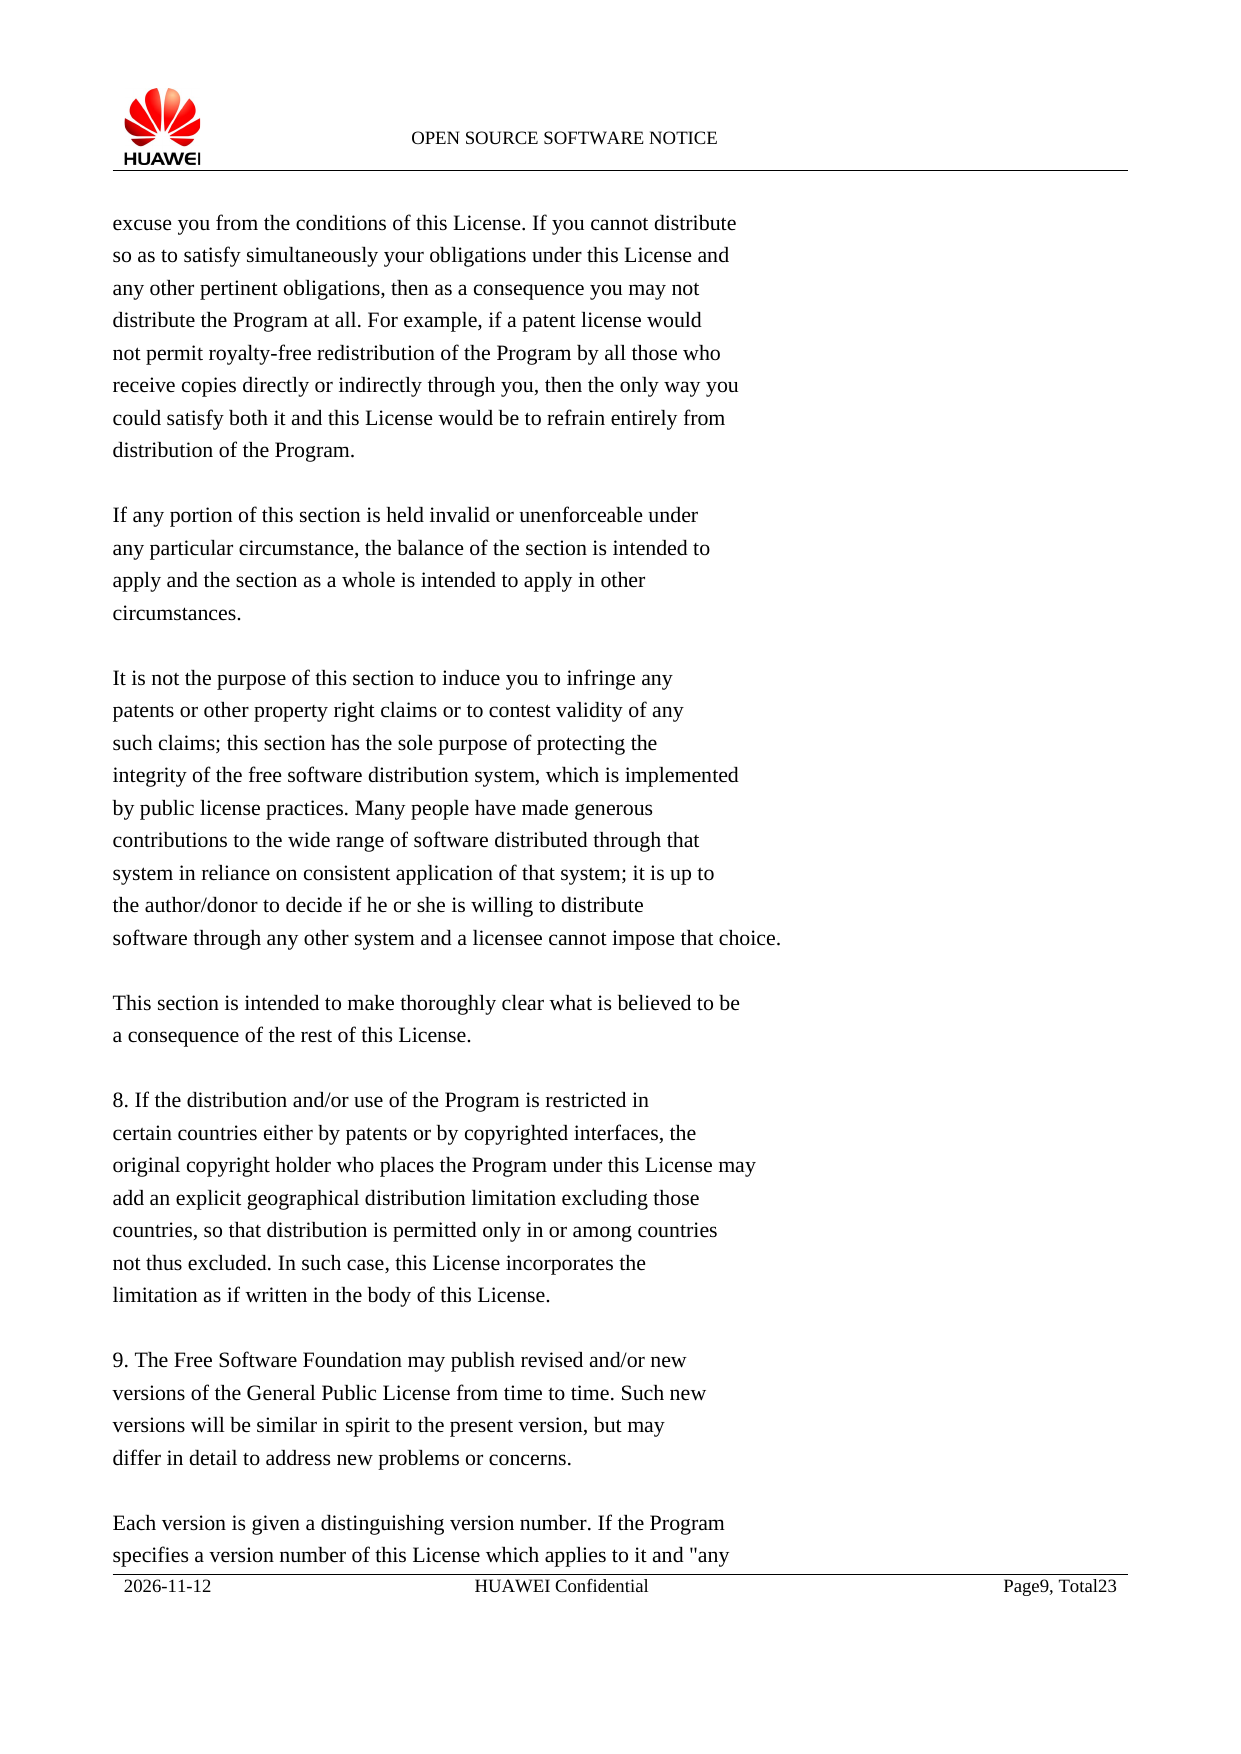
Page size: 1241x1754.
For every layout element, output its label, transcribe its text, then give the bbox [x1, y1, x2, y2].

picture [124, 88, 201, 165]
